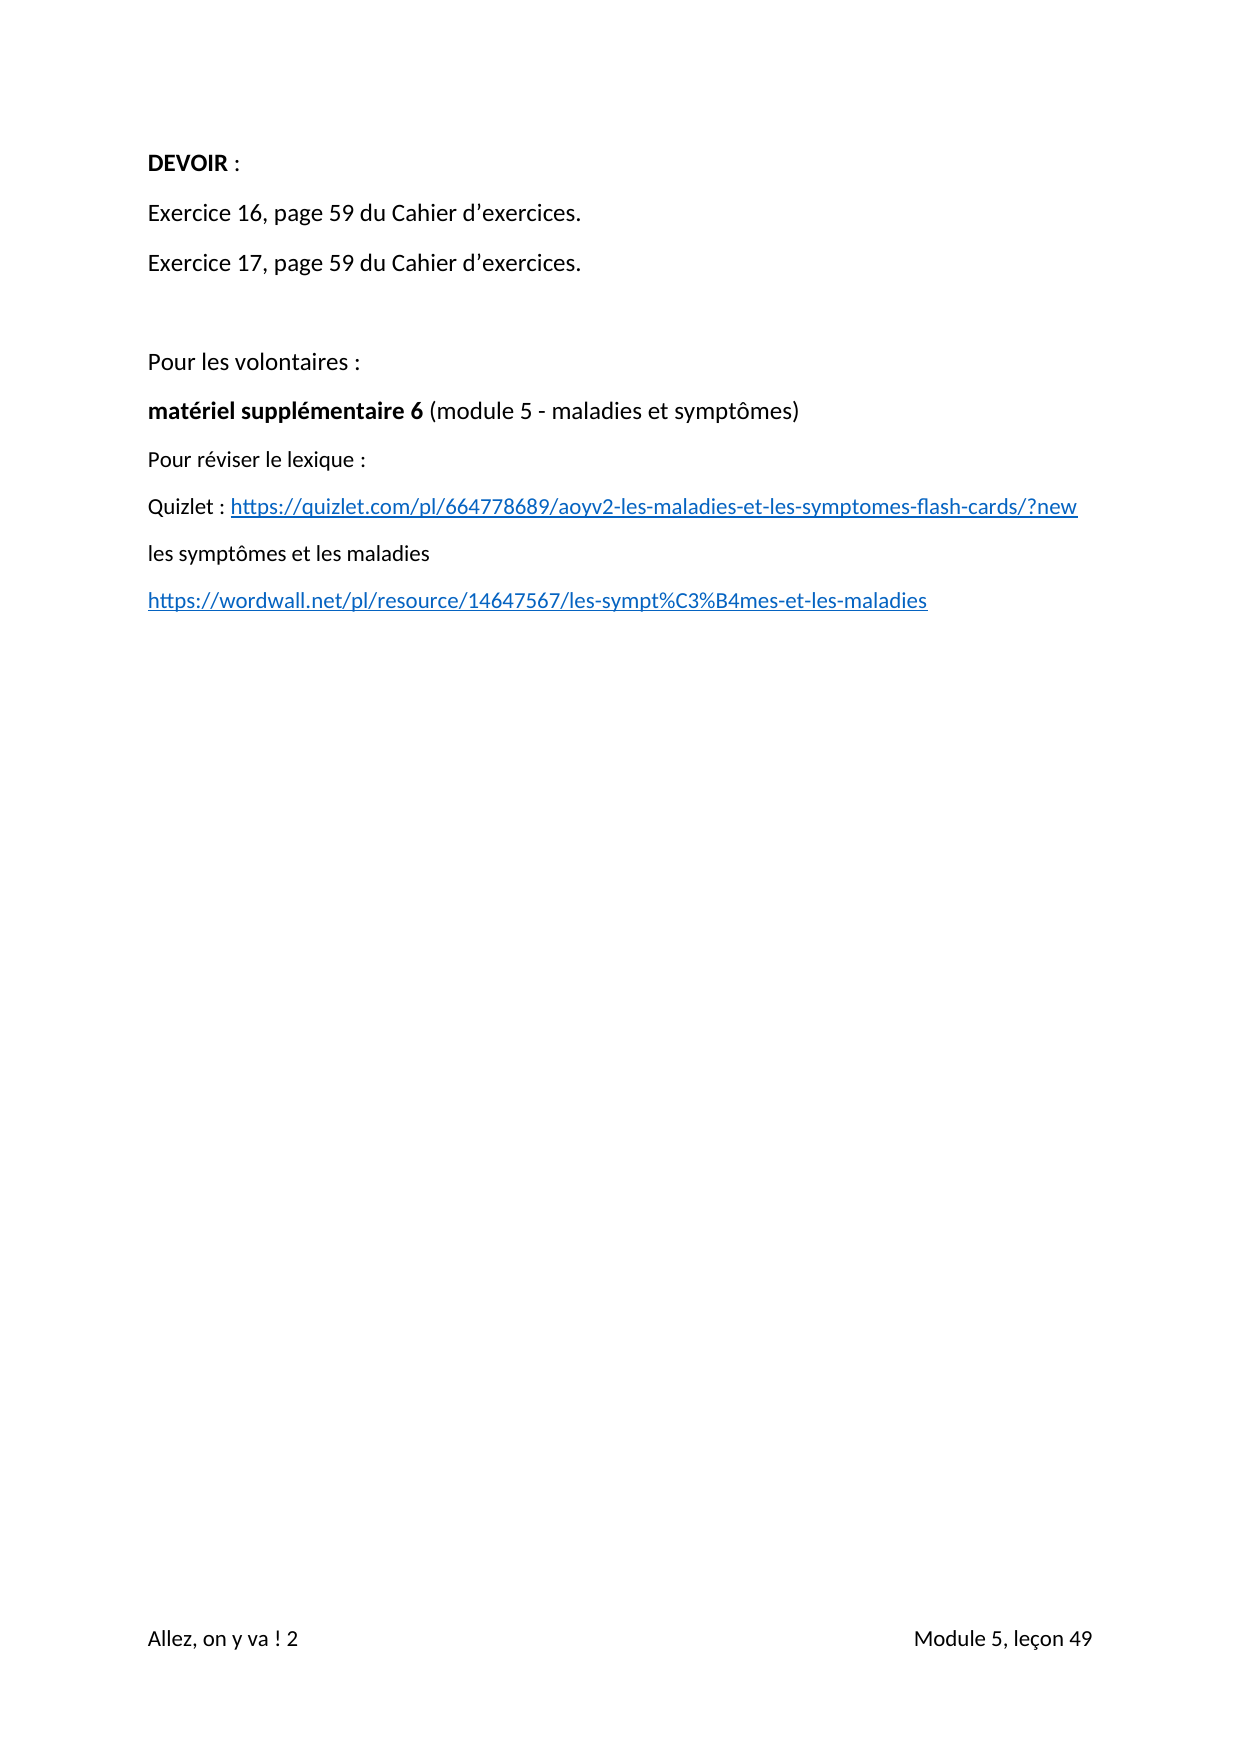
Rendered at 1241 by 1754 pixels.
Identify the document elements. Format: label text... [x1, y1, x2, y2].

text matériel supplémentaire 6 (module 5 - maladies et symptômes) [148, 396, 1093, 426]
text Pour les volontaires : [148, 346, 1093, 376]
text Quizlet : https://quizlet.com/pl/664778689/aoyv2-les-maladies-et-les-symptomes-flash-cards/?new [148, 492, 1093, 520]
text DEVOIR : [148, 148, 1093, 178]
text https://wordwall.net/pl/resource/14647567/les-sympt%C3%B4mes-et-les-maladies [148, 586, 1093, 614]
text Pour réviser le lexique : [148, 445, 1093, 473]
text Exercice 17, page 59 du Cahier d’exercices. [148, 247, 1093, 277]
text Exercice 16, page 59 du Cahier d’exercices. [148, 197, 1093, 228]
text les symptômes et les maladies [148, 539, 1093, 567]
